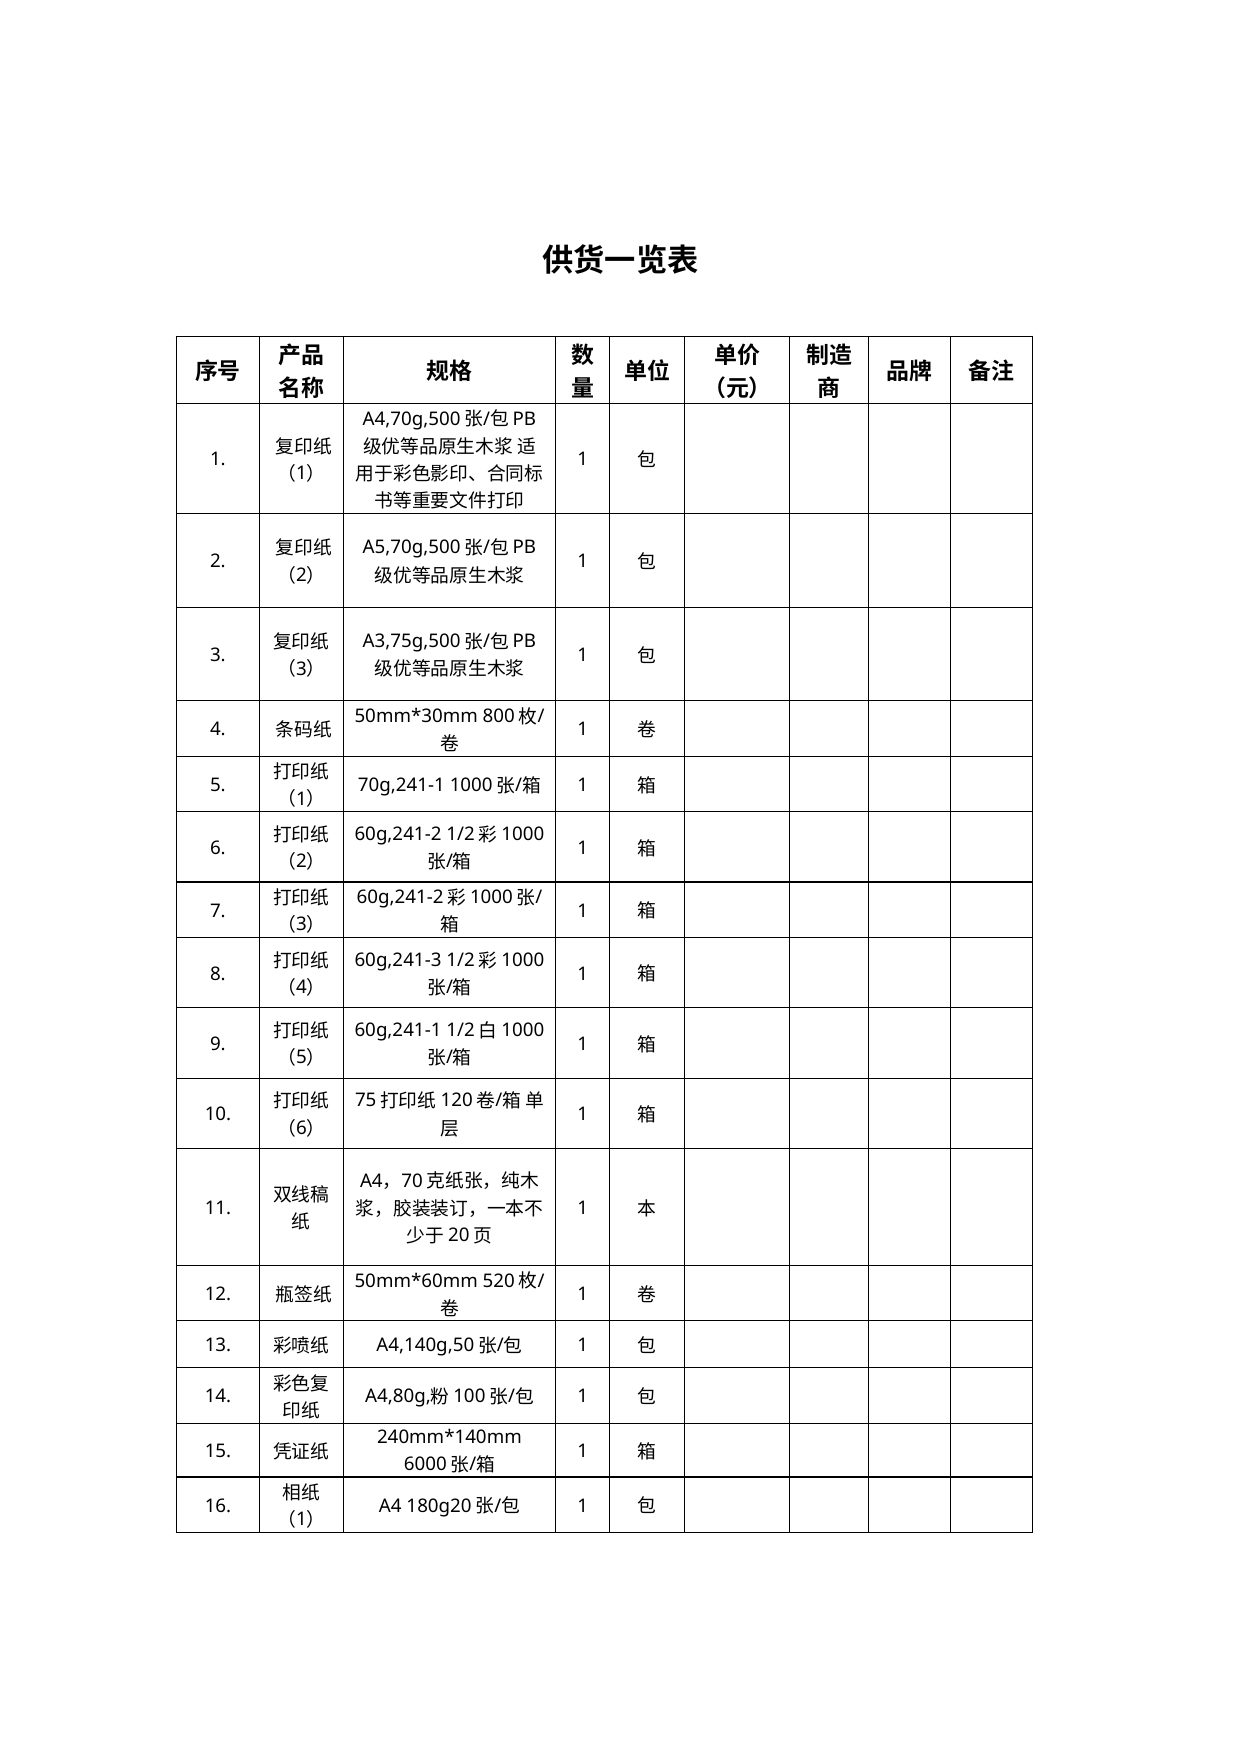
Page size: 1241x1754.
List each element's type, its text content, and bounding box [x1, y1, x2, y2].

table_cell [685, 1079, 789, 1148]
table_cell 箱 [610, 812, 684, 881]
table_header 品牌 [869, 337, 950, 403]
table_cell 12. [177, 1266, 259, 1320]
table_cell 1 [556, 1321, 609, 1367]
table_cell 包 [610, 1478, 684, 1532]
table_header 制造商 [790, 337, 868, 403]
table_cell [951, 1424, 1032, 1476]
table_cell 箱 [610, 938, 684, 1007]
table_cell [951, 514, 1032, 607]
table_cell [951, 1478, 1032, 1532]
table_cell [951, 883, 1032, 937]
table_cell [790, 812, 868, 881]
table_cell 复印纸（2） [260, 514, 343, 607]
table_cell 本 [610, 1149, 684, 1265]
table_cell [790, 1079, 868, 1148]
table_cell 1 [556, 1424, 609, 1476]
table_cell A4,80g,粉100张/包 [344, 1368, 555, 1423]
table_cell [951, 404, 1032, 513]
table_cell [869, 1478, 950, 1532]
table_cell [685, 1149, 789, 1265]
table_cell [790, 757, 868, 811]
table_cell 1 [556, 1266, 609, 1320]
table_cell 14. [177, 1368, 259, 1423]
table_cell [951, 1368, 1032, 1423]
table_cell [685, 1478, 789, 1532]
table_cell 打印纸（1） [260, 757, 343, 811]
table_cell 1 [556, 1008, 609, 1077]
table_cell [951, 1079, 1032, 1148]
table_cell [869, 701, 950, 756]
table_cell [869, 1266, 950, 1320]
table_cell 50mm*30mm 800枚/卷 [344, 701, 555, 756]
table_header 数量 [556, 337, 609, 403]
table_cell 5. [177, 757, 259, 811]
table_cell [869, 1149, 950, 1265]
table_cell [951, 701, 1032, 756]
table_cell 10. [177, 1079, 259, 1148]
table_cell 1 [556, 1368, 609, 1423]
table_cell 凭证纸 [260, 1424, 343, 1476]
table_cell [869, 1368, 950, 1423]
table_cell 1 [556, 812, 609, 881]
table_cell 打印纸（4） [260, 938, 343, 1007]
table_cell 双线稿纸 [260, 1149, 343, 1265]
table_cell 75打印纸 120卷/箱 单层 [344, 1079, 555, 1148]
table_cell [951, 812, 1032, 881]
table_cell [685, 1424, 789, 1476]
table_cell 1 [556, 938, 609, 1007]
table_cell [685, 1266, 789, 1320]
table_cell [790, 1266, 868, 1320]
table_cell 打印纸（3） [260, 883, 343, 937]
table_cell 60g,241-1 1/2白 1000张/箱 [344, 1008, 555, 1077]
table_cell A3,75g,500张/包PB级优等品原生木浆 [344, 608, 555, 700]
table_cell [685, 938, 789, 1007]
table_cell 7. [177, 883, 259, 937]
table_cell A4,70g,500张/包PB级优等品原生木浆 适用于彩色影印、合同标书等重要文件打印 [344, 404, 555, 513]
table_cell 彩色复印纸 [260, 1368, 343, 1423]
table_cell 11. [177, 1149, 259, 1265]
table_cell [869, 404, 950, 513]
table_cell [869, 812, 950, 881]
table_cell [790, 701, 868, 756]
table_cell [685, 883, 789, 937]
table_cell 9. [177, 1008, 259, 1077]
table_cell 1 [556, 701, 609, 756]
table_cell [869, 757, 950, 811]
table_header 备注 [951, 337, 1032, 403]
table_cell [869, 514, 950, 607]
table_cell 箱 [610, 1079, 684, 1148]
table_cell [951, 1266, 1032, 1320]
table_cell [790, 404, 868, 513]
table_cell [790, 1149, 868, 1265]
table_cell 瓶签纸 [260, 1266, 343, 1320]
table_cell 打印纸（5） [260, 1008, 343, 1077]
table_cell 1 [556, 1149, 609, 1265]
table_cell [790, 883, 868, 937]
table_cell 6. [177, 812, 259, 881]
table_cell [790, 1478, 868, 1532]
table_cell [869, 608, 950, 700]
table_cell 箱 [610, 883, 684, 937]
table_cell [685, 757, 789, 811]
table_cell 包 [610, 1368, 684, 1423]
table_cell [685, 1368, 789, 1423]
table_cell [869, 883, 950, 937]
table_cell 1 [556, 404, 609, 513]
table_cell 复印纸（1） [260, 404, 343, 513]
table_cell [685, 1008, 789, 1077]
table_header 产品名称 [260, 337, 343, 403]
table_cell 50mm*60mm 520枚/卷 [344, 1266, 555, 1320]
table_cell [790, 1368, 868, 1423]
table_cell [790, 1008, 868, 1077]
table_cell [685, 608, 789, 700]
table_cell 240mm*140mm 6000张/箱 [344, 1424, 555, 1476]
table_cell 卷 [610, 701, 684, 756]
table_cell 箱 [610, 1424, 684, 1476]
table_cell A5,70g,500张/包PB级优等品原生木浆 [344, 514, 555, 607]
table_cell A4,140g,50张/包 [344, 1321, 555, 1367]
table_cell 复印纸（3） [260, 608, 343, 700]
table_cell [951, 608, 1032, 700]
table_cell [790, 1424, 868, 1476]
table_cell [951, 1321, 1032, 1367]
table_cell [869, 1424, 950, 1476]
table_cell [951, 757, 1032, 811]
table_cell 包 [610, 514, 684, 607]
table_cell 1 [556, 1478, 609, 1532]
table_cell 箱 [610, 757, 684, 811]
table_cell 3. [177, 608, 259, 700]
table_cell [685, 812, 789, 881]
table_cell 2. [177, 514, 259, 607]
table_header 单位 [610, 337, 684, 403]
table_cell [951, 1008, 1032, 1077]
table_cell 13. [177, 1321, 259, 1367]
table_cell 包 [610, 404, 684, 513]
table_cell 60g,241-2彩1000张/箱 [344, 883, 555, 937]
table_cell [790, 938, 868, 1007]
text 供货一览表 [187, 235, 1053, 280]
table_cell [869, 1008, 950, 1077]
table_cell 相纸（1） [260, 1478, 343, 1532]
table_cell 卷 [610, 1266, 684, 1320]
table_cell 条码纸 [260, 701, 343, 756]
table_cell 15. [177, 1424, 259, 1476]
table_cell [685, 514, 789, 607]
table_cell [790, 608, 868, 700]
table_cell 70g,241-1 1000张/箱 [344, 757, 555, 811]
table_cell 包 [610, 608, 684, 700]
table_cell 1 [556, 1079, 609, 1148]
table_cell 箱 [610, 1008, 684, 1077]
table_cell [869, 1079, 950, 1148]
table_cell [951, 1149, 1032, 1265]
table_cell 60g,241-3 1/2彩 1000张/箱 [344, 938, 555, 1007]
table_cell 60g,241-2 1/2彩 1000张/箱 [344, 812, 555, 881]
table_cell A4，70克纸张，纯木浆，胶装装订，一本不少于20页 [344, 1149, 555, 1265]
table_cell [790, 1321, 868, 1367]
table_cell [869, 1321, 950, 1367]
table_cell 打印纸（2） [260, 812, 343, 881]
table_cell 1 [556, 757, 609, 811]
table_cell [685, 1321, 789, 1367]
table_cell 1. [177, 404, 259, 513]
table_cell [685, 701, 789, 756]
table_header 单价（元） [685, 337, 789, 403]
table_cell [869, 938, 950, 1007]
table_cell 8. [177, 938, 259, 1007]
table_cell 彩喷纸 [260, 1321, 343, 1367]
table_cell 打印纸（6） [260, 1079, 343, 1148]
table_cell 1 [556, 883, 609, 937]
table_header 规格 [344, 337, 555, 403]
table_cell [790, 514, 868, 607]
table_cell A4 180g20张/包 [344, 1478, 555, 1532]
table_cell 1 [556, 608, 609, 700]
table_cell 1 [556, 514, 609, 607]
table_header 序号 [177, 337, 259, 403]
table_cell [951, 938, 1032, 1007]
table_cell 包 [610, 1321, 684, 1367]
table_cell [685, 404, 789, 513]
table_cell 4. [177, 701, 259, 756]
table_cell 16. [177, 1478, 259, 1532]
